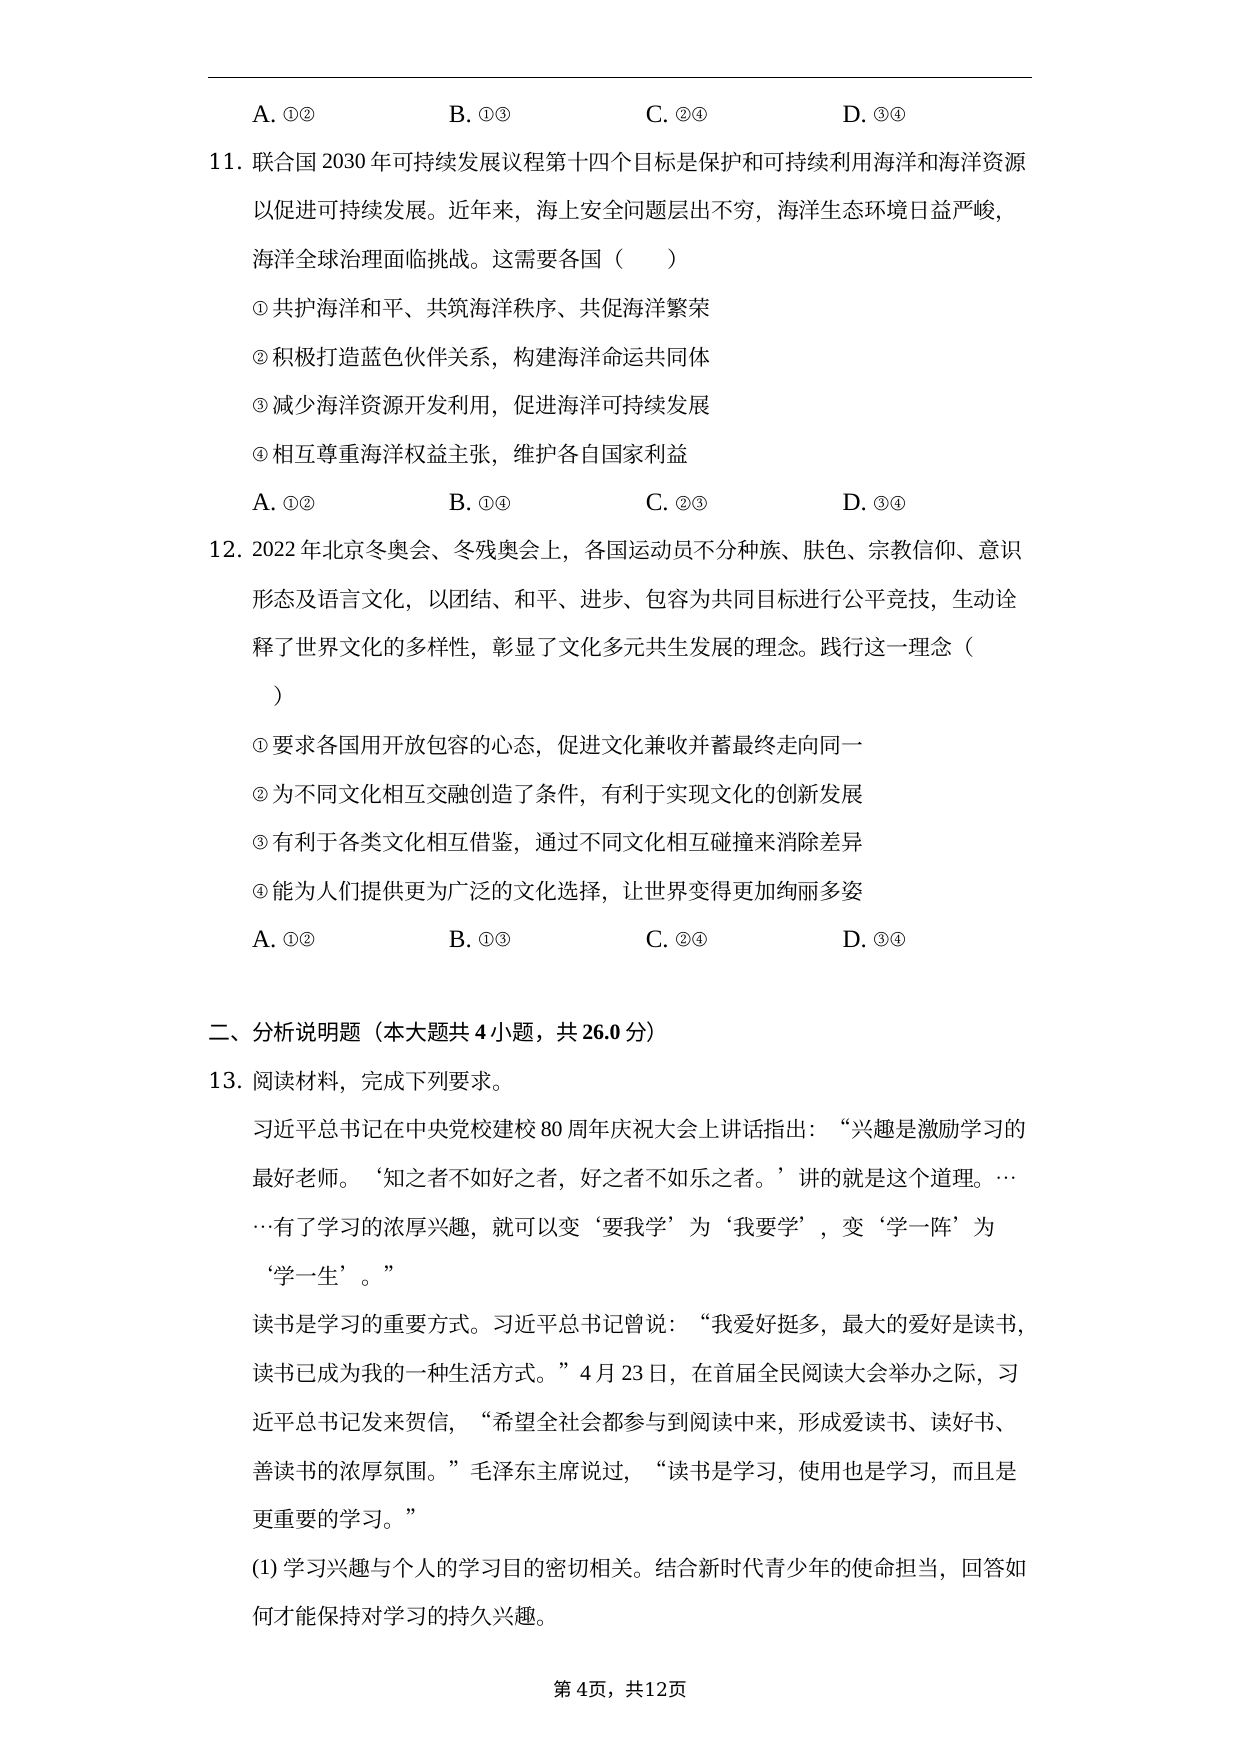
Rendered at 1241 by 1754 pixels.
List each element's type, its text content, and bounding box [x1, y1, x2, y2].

text A. ①② B. ①③ C. ②④ D. ③④ [252, 97, 1032, 129]
list 2022年北京冬奥会、冬残奥会上，各国运动员不分种族、肤色、宗教信仰、意识形态及语言文化，以团结、和平、进步、包容为共同目标进行公平竞技，生动诠释了世界文化的多样性，彰显了文化多元共生发展的理念。践行这一理念（ ） ①要求各国用开放包容的心态，促进文化兼收并蓄最终走向同一 ②为不同文化相互交融创造了条件，有利于实现文化的创新发展 ③有利于各类文化相互借鉴，通过不同文化相互碰撞来消除差异 ④能为人们提供更为广泛的文化选择，让世界变得更加绚丽多姿 [208, 532, 1032, 906]
list 阅读材料，完成下列要求。 习近平总书记在中央党校建校80周年庆祝大会上讲话指出：“兴趣是激励学习的最好老师。‘知之者不如好之者，好之者不如乐之者。’讲的就是这个道理。……有了学习的浓厚兴趣，就可以变‘要我学’为‘我要学’，变‘学一阵’为‘学一生’。” 读书是学习的重要方式。习近平总书记曾说：“我爱好挺多，最大的爱好是读书，读书已成为我的一种生活方式。”4月23日，在首届全民阅读大会举办之际，习近平总书记发来贺信，“希望全社会都参与到阅读中来，形成爱读书、读好书、善读书的浓厚氛围。”毛泽东主席说过，“读书是学习，使用也是学习，而且是更重要的学习。” [208, 1063, 1032, 1534]
text (1) 学习兴趣与个人的学习目的密切相关。结合新时代青少年的使命担当，回答如何才能保持对学习的持久兴趣。 [252, 1550, 1032, 1632]
text A. ①② B. ①③ C. ②④ D. ③④ [252, 922, 1032, 954]
text 二、分析说明题（本大题共4小题，共26.0分） [208, 1015, 1032, 1047]
text A. ①② B. ①④ C. ②③ D. ③④ [252, 485, 1032, 518]
list 联合国2030年可持续发展议程第十四个目标是保护和可持续利用海洋和海洋资源以促进可持续发展。近年来，海上安全问题层出不穷，海洋生态环境日益严峻，海洋全球治理面临挑战。这需要各国（ ） ①共护海洋和平、共筑海洋秩序、共促海洋繁荣 ②积极打造蓝色伙伴关系，构建海洋命运共同体 ③减少海洋资源开发利用，促进海洋可持续发展 ④相互尊重海洋权益主张，维护各自国家利益 [208, 144, 1032, 469]
